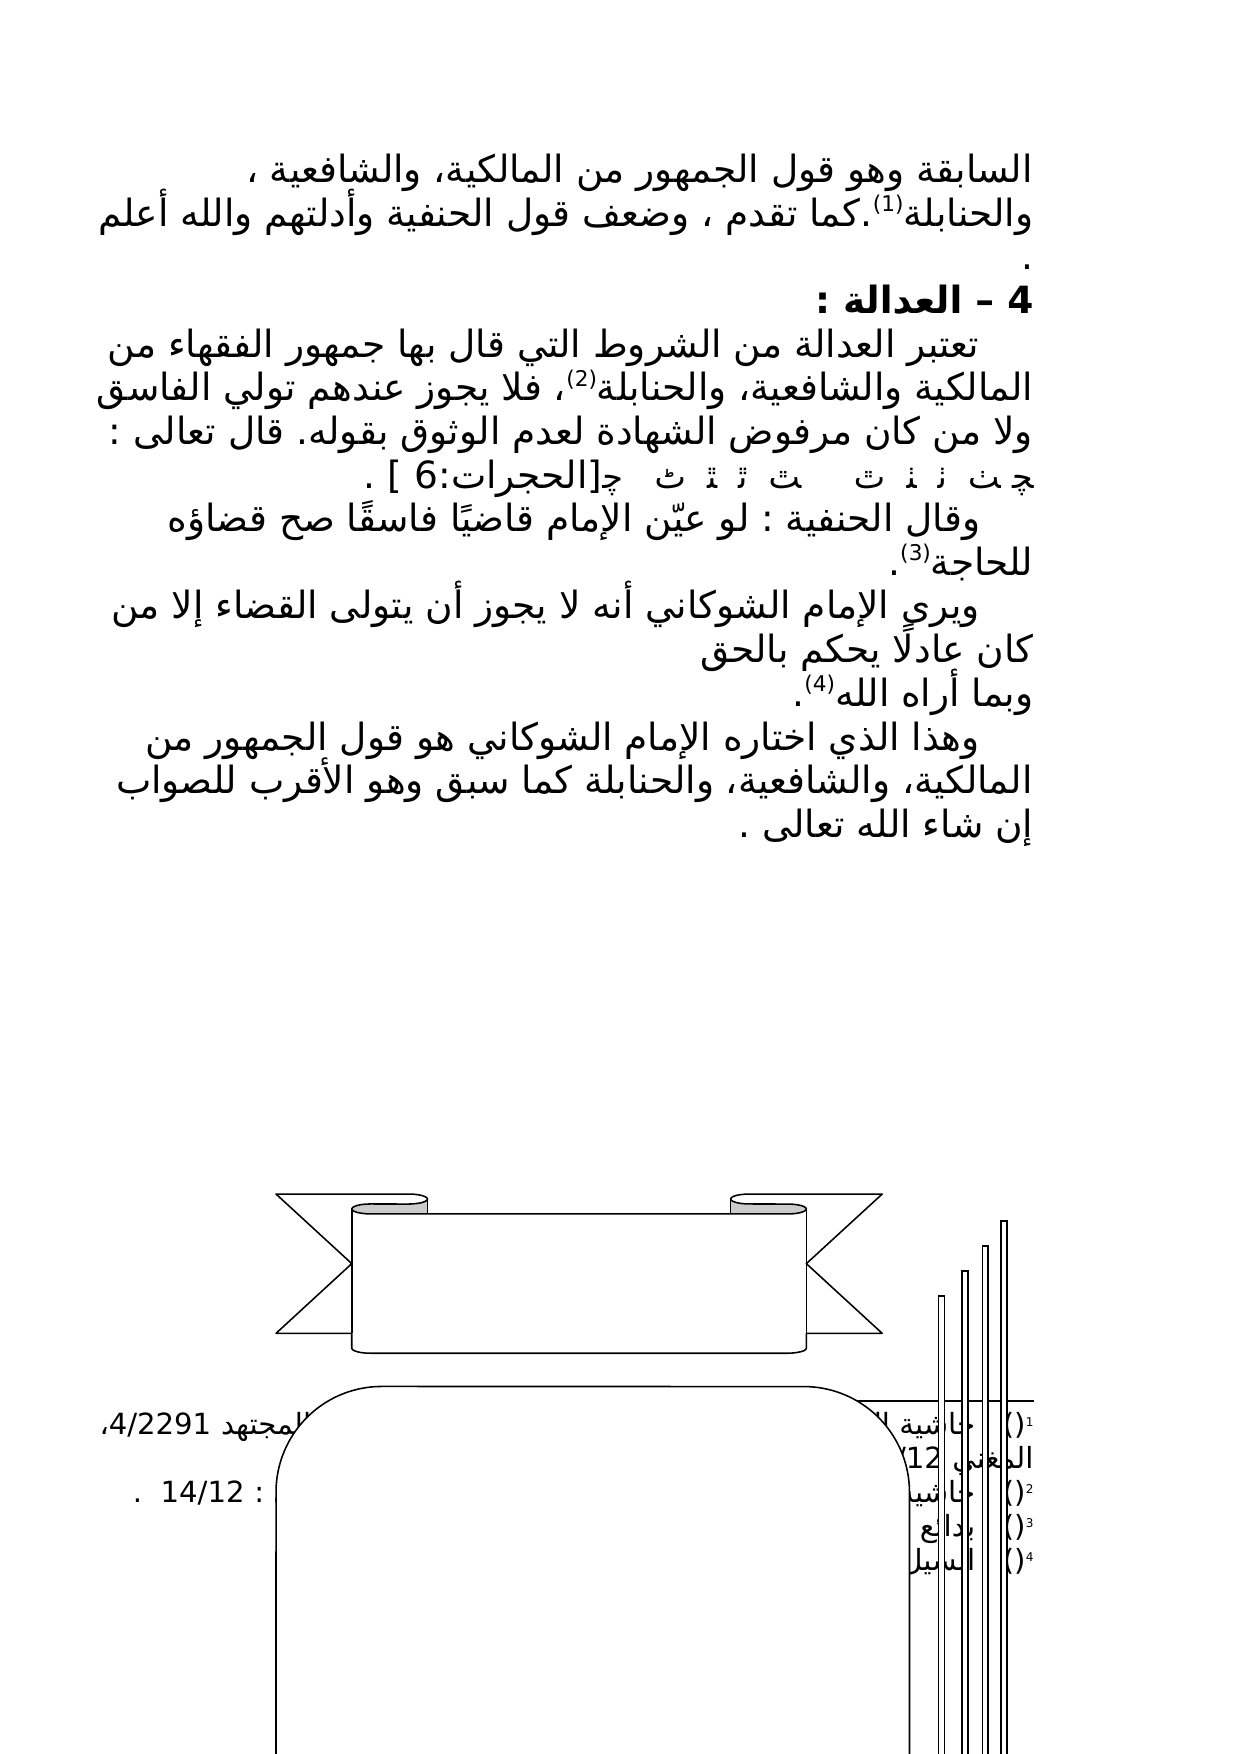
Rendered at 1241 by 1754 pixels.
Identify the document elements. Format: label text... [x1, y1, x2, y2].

text الراجح : يظهر مما تقدم رجحان قول الإمام الشوكاني "رحمه الله" في عدم تولي المرأة منصب القضاء للأدلة السابقة وهو قول الجمهور من المالكية، والشافعية ، والحنابلة().كما تقدم ، وضعف قول الحنفية وأدلتهم والله أعلم . [89, 148, 1033, 279]
text وقال الحنفية : لو عيّن الإمام قاضيًا فاسقًا صح قضاؤه للحاجة(). [89, 497, 1033, 584]
text ويرى الإمام الشوكاني أنه لا يجوز أن يتولى القضاء إلا من كان عادلًا يحكم بالحق وبما أراه الله(). [89, 584, 1033, 715]
text تعتبر العدالة من الشروط التي قال بها جمهور الفقهاء من المالكية والشافعية، والحنابلة()، فلا يجوز عندهم تولي الفاسق ولا من كان مرفوض الشهادة لعدم الوثوق بقوله. قال تعالى : ﭽ ﭟ ﭠ ﭡ ﭢ ﭣ ﭤ ﭥ ﭦ ﭼ[الحجرات:6 ] . [89, 322, 1033, 497]
text وهذا الذي اختاره الإمام الشوكاني هو قول الجمهور من المالكية، والشافعية، والحنابلة كما سبق وهو الأقرب للصواب إن شاء الله تعالى . [89, 715, 1033, 846]
text 4 – العدالة : [89, 279, 1033, 322]
